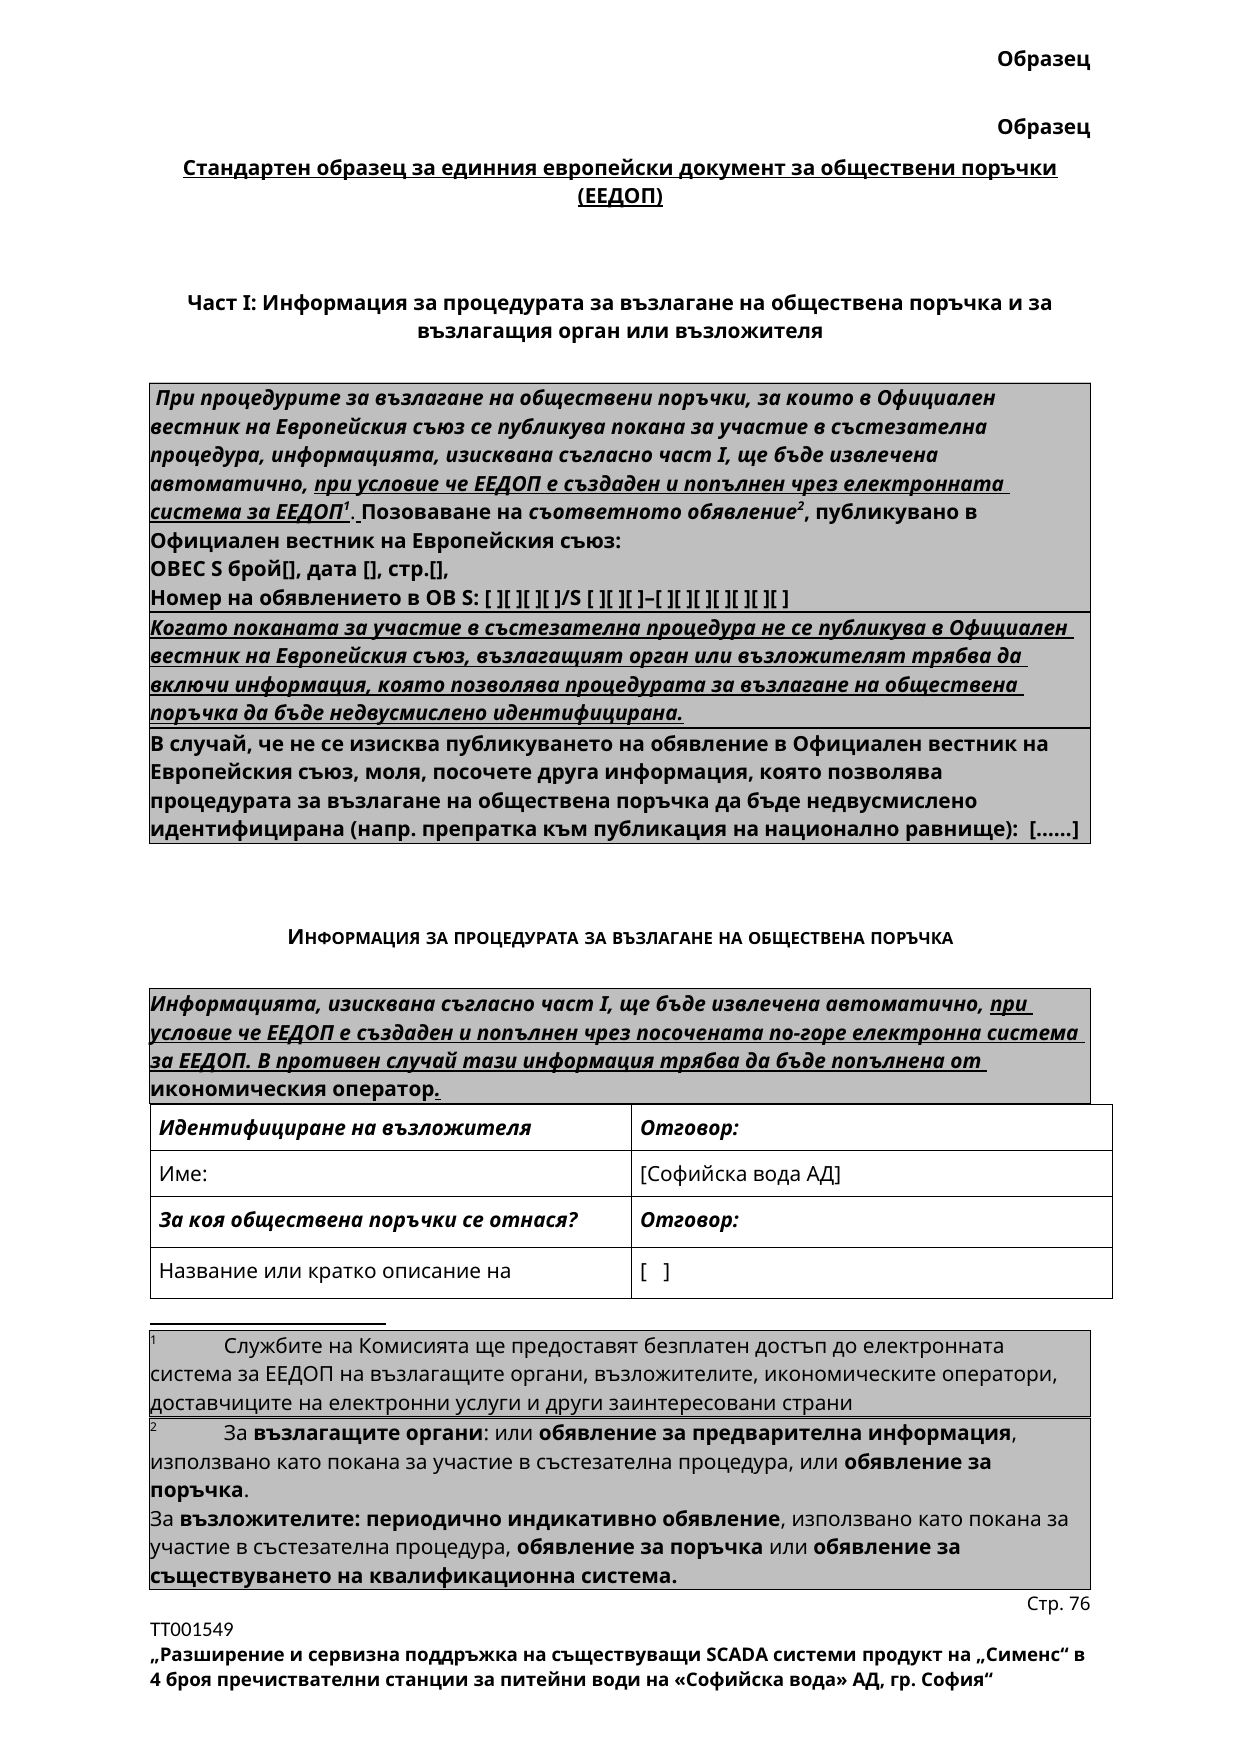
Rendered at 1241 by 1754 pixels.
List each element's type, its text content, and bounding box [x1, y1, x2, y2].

text Образец [215, 112, 1090, 140]
table_header Идентифициране на възложителя [151, 1105, 631, 1150]
table_cell За коя обществена поръчки се отнася? [151, 1197, 631, 1247]
table_header Отговор: [632, 1105, 1112, 1150]
table_cell Име: [151, 1151, 631, 1196]
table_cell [151, 1248, 631, 1298]
text Информацията, изисквана съгласно част I, ще бъде извлечена автоматично, при условие че ЕЕДОП е създаден и попълнен чрез посочената по-горе електронна система за ЕЕДОП. В противен случай тази информация трябва да бъде попълнена от икономическия оператор. [150, 989, 1090, 1103]
title Част І: Информация за процедурата за възлагане на обществена поръчка и за възлагащия орган или възложителя [150, 288, 1090, 345]
text В случай, че не се изисква публикуването на обявление в Официален вестник на Европейския съюз, моля, посочете друга информация, която позволява процедурата за възлагане на обществена поръчка да бъде недвусмислено идентифицирана (напр. препратка към публикация на национално равнище): [……] [150, 729, 1090, 843]
table_cell Отговор: [632, 1197, 1112, 1247]
text При процедурите за възлагане на обществени поръчки, за които в Официален вестник на Европейския съюз се публикува покана за участие в състезателна процедура, информацията, изисквана съгласно част I, ще бъде извлечена автоматично, при условие че ЕЕДОП е създаден и попълнен чрез електронната система за ЕЕДОП. Позоваване на съответното обявление, публикувано в Официален вестник на Европейския съюз: OВEС S брой[], дата [], стр.[], Номер на обявлението в ОВ S: [ ][ ][ ][ ]/S [ ][ ][ ]–[ ][ ][ ][ ][ ][ ][ ] [150, 384, 1090, 611]
title Информация за процедурата за възлагане на обществена поръчка [150, 922, 1090, 951]
table_cell [ ] [632, 1248, 1112, 1298]
text Стандартен образец за единния европейски документ за обществени поръчки (ЕЕДОП) [150, 153, 1090, 210]
text Когато поканата за участие в състезателна процедура не се публикува в Официален вестник на Европейския съюз, възлагащият орган или възложителят трябва да включи информация, която позволява процедурата за възлагане на обществена поръчка да бъде недвусмислено идентифицирана. [150, 613, 1090, 727]
table_cell [Софийска вода АД] [632, 1151, 1112, 1196]
